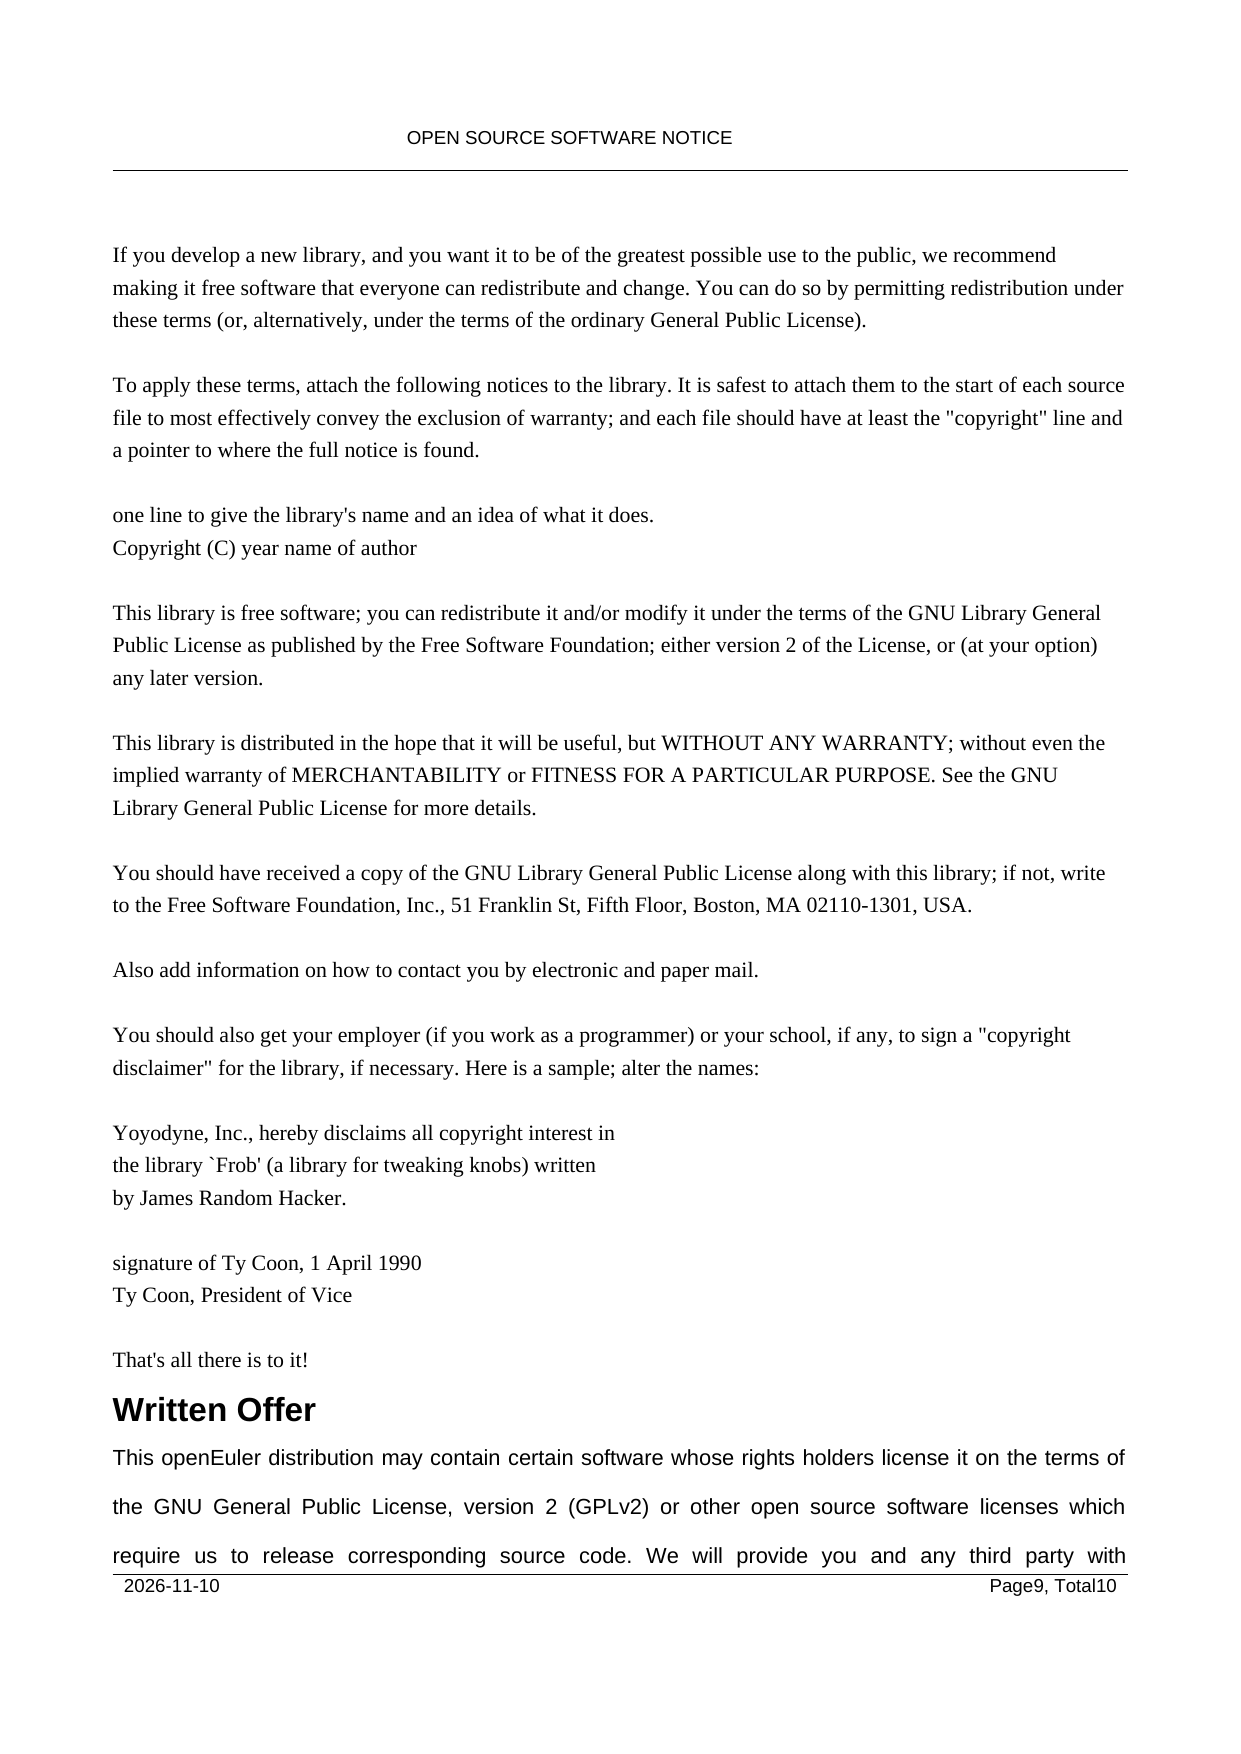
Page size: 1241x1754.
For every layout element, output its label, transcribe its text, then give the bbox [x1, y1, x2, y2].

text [112, 206, 1128, 1376]
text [112, 1441, 1128, 1571]
text Written Offer [112, 1376, 1128, 1441]
